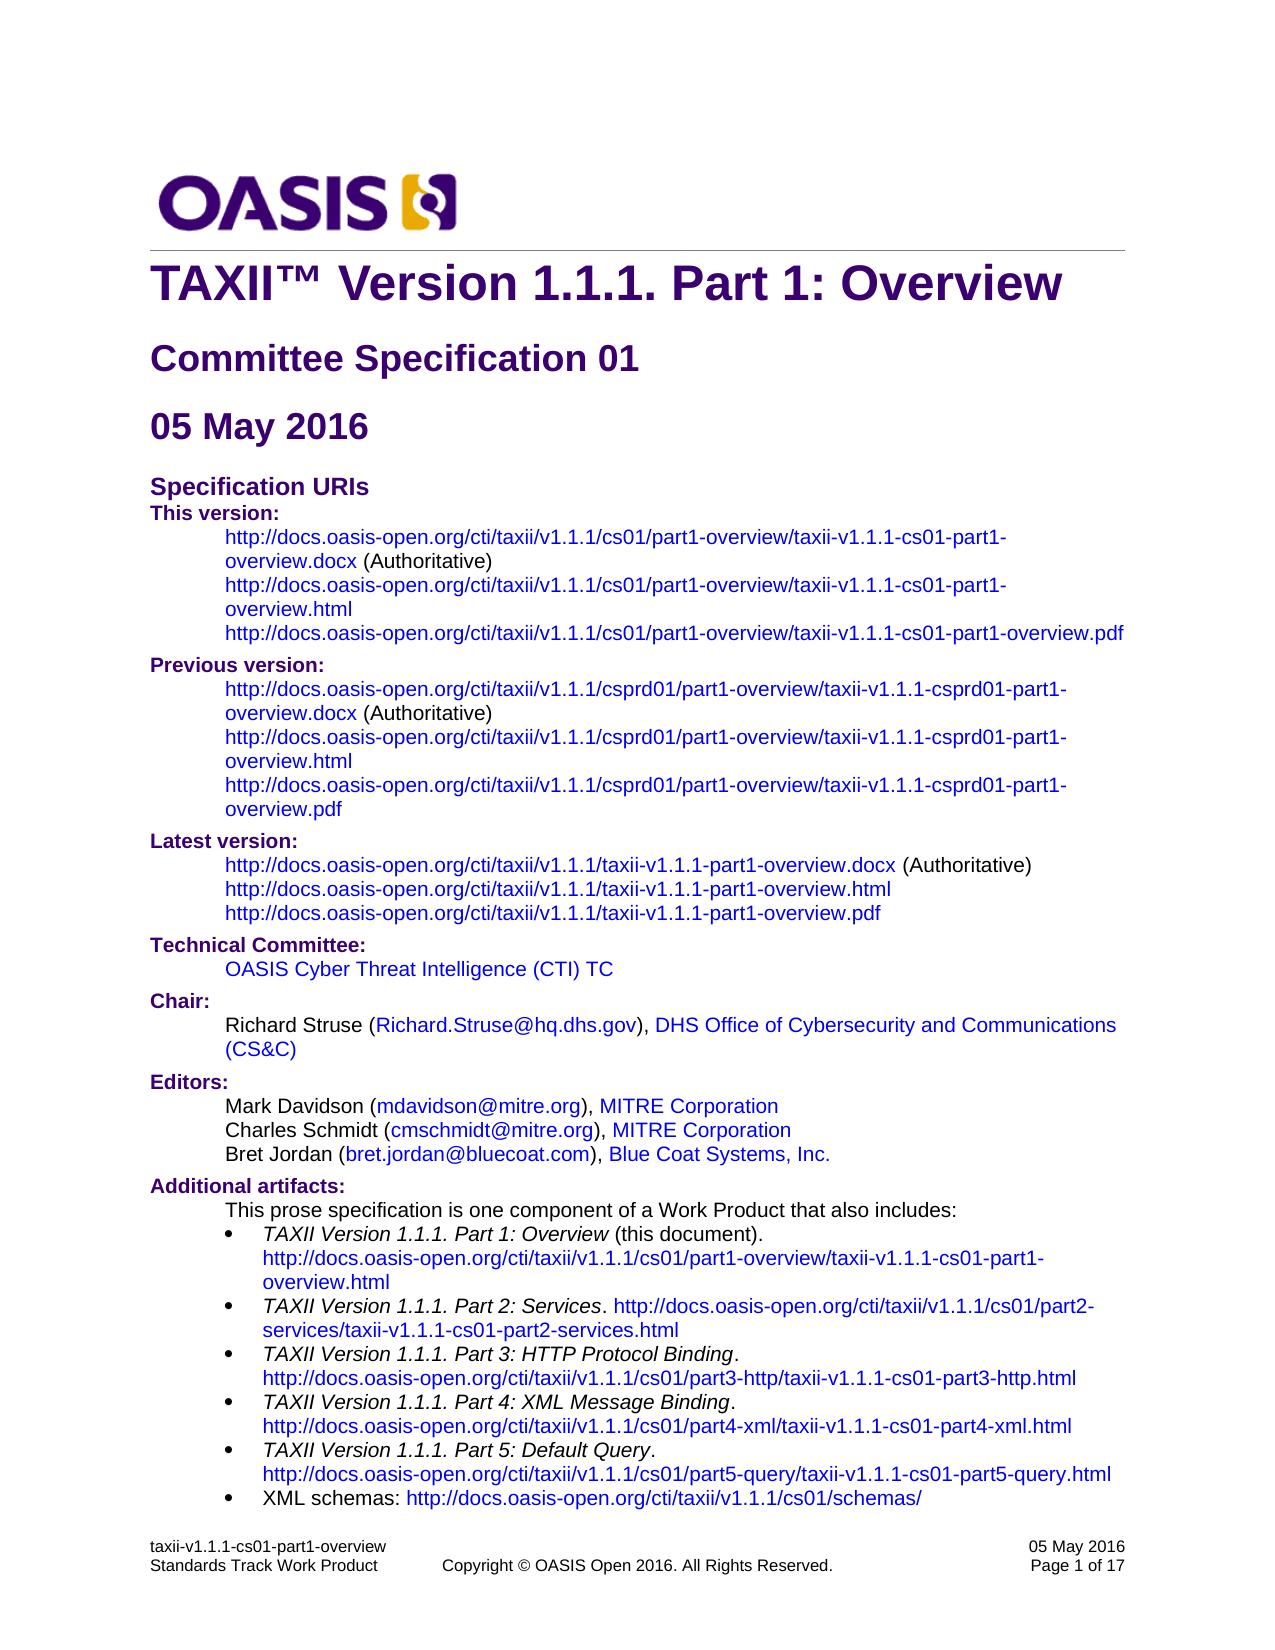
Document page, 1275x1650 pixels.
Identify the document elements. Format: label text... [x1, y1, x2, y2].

title Chair: [150, 989, 1125, 1013]
title Specification URIs [150, 472, 1125, 501]
title This version: [150, 501, 1125, 525]
title Latest version: [150, 829, 1125, 853]
text TAXII Version 1.1.1. Part 3: HTTP Protocol Binding. http://docs.oasis-open.org/cti/taxii/v1.1.1/cs01/part3-http/taxii-v1.1.1-cs01-part3-http.html [225, 1342, 1125, 1389]
title OASIS Cyber Threat Intelligence (CTI) TC [225, 957, 1125, 981]
text Bret Jordan (bret.jordan@bluecoat.com), Blue Coat Systems, Inc. [225, 1141, 1125, 1165]
text Mark Davidson (mdavidson@mitre.org), MITRE Corporation [225, 1093, 1125, 1117]
title http://docs.oasis-open.org/cti/taxii/v1.1.1/taxii-v1.1.1-part1-overview.pdf [225, 901, 1125, 925]
title http://docs.oasis-open.org/cti/taxii/v1.1.1/cs01/part1-overview/taxii-v1.1.1-cs01-part1-overview.docx (Authoritative) [225, 525, 1125, 573]
list This prose specification is one component of a Work Product that also includes: [225, 1198, 1125, 1222]
text TAXII Version 1.1.1. Part 5: Default Query. http://docs.oasis-open.org/cti/taxii/v1.1.1/cs01/part5-query/taxii-v1.1.1-cs01-part5-query.html [225, 1438, 1125, 1486]
text XML schemas: http://docs.oasis-open.org/cti/taxii/v1.1.1/cs01/schemas/ [225, 1486, 1125, 1510]
title Editors: [150, 1069, 1125, 1093]
title http://docs.oasis-open.org/cti/taxii/v1.1.1/taxii-v1.1.1-part1-overview.docx (Authoritative) [225, 853, 1125, 877]
text TAXII Version 1.1.1. Part 2: Services. http://docs.oasis-open.org/cti/taxii/v1.1.1/cs01/part2-services/taxii-v1.1.1-cs01-part2-services.html [225, 1293, 1125, 1342]
title Previous version: [150, 653, 1125, 677]
text Charles Schmidt (cmschmidt@mitre.org), MITRE Corporation [225, 1117, 1125, 1141]
subtitle 05 May 2016 [150, 401, 1125, 447]
subtitle Committee Specification 01 [150, 333, 1125, 379]
title http://docs.oasis-open.org/cti/taxii/v1.1.1/cs01/part1-overview/taxii-v1.1.1-cs01-part1-overview.pdf [225, 621, 1125, 644]
title http://docs.oasis-open.org/cti/taxii/v1.1.1/csprd01/part1-overview/taxii-v1.1.1-csprd01-part1-overview.pdf [225, 773, 1125, 821]
title http://docs.oasis-open.org/cti/taxii/v1.1.1/csprd01/part1-overview/taxii-v1.1.1-csprd01-part1-overview.html [225, 725, 1125, 773]
text TAXII Version 1.1.1. Part 1: Overview (this document). http://docs.oasis-open.org/cti/taxii/v1.1.1/cs01/part1-overview/taxii-v1.1.1-cs01-part1-overview.html [225, 1222, 1125, 1293]
title http://docs.oasis-open.org/cti/taxii/v1.1.1/cs01/part1-overview/taxii-v1.1.1-cs01-part1-overview.html [225, 573, 1125, 621]
title http://docs.oasis-open.org/cti/taxii/v1.1.1/csprd01/part1-overview/taxii-v1.1.1-csprd01-part1-overview.docx (Authoritative) [225, 677, 1125, 725]
text TAXII Version 1.1.1. Part 4: XML Message Binding. http://docs.oasis-open.org/cti/taxii/v1.1.1/cs01/part4-xml/taxii-v1.1.1-cs01-part4-xml.html [225, 1389, 1125, 1438]
picture [150, 158, 469, 242]
title Additional artifacts: [150, 1174, 1125, 1198]
text Richard Struse (Richard.Struse@hq.dhs.gov), DHS Office of Cybersecurity and Communications (CS&C) [225, 1013, 1125, 1061]
title Technical Committee: [150, 933, 1125, 957]
title TAXII™ Version 1.1.1. Part 1: Overview [150, 251, 1125, 311]
title http://docs.oasis-open.org/cti/taxii/v1.1.1/taxii-v1.1.1-part1-overview.html [225, 877, 1125, 901]
